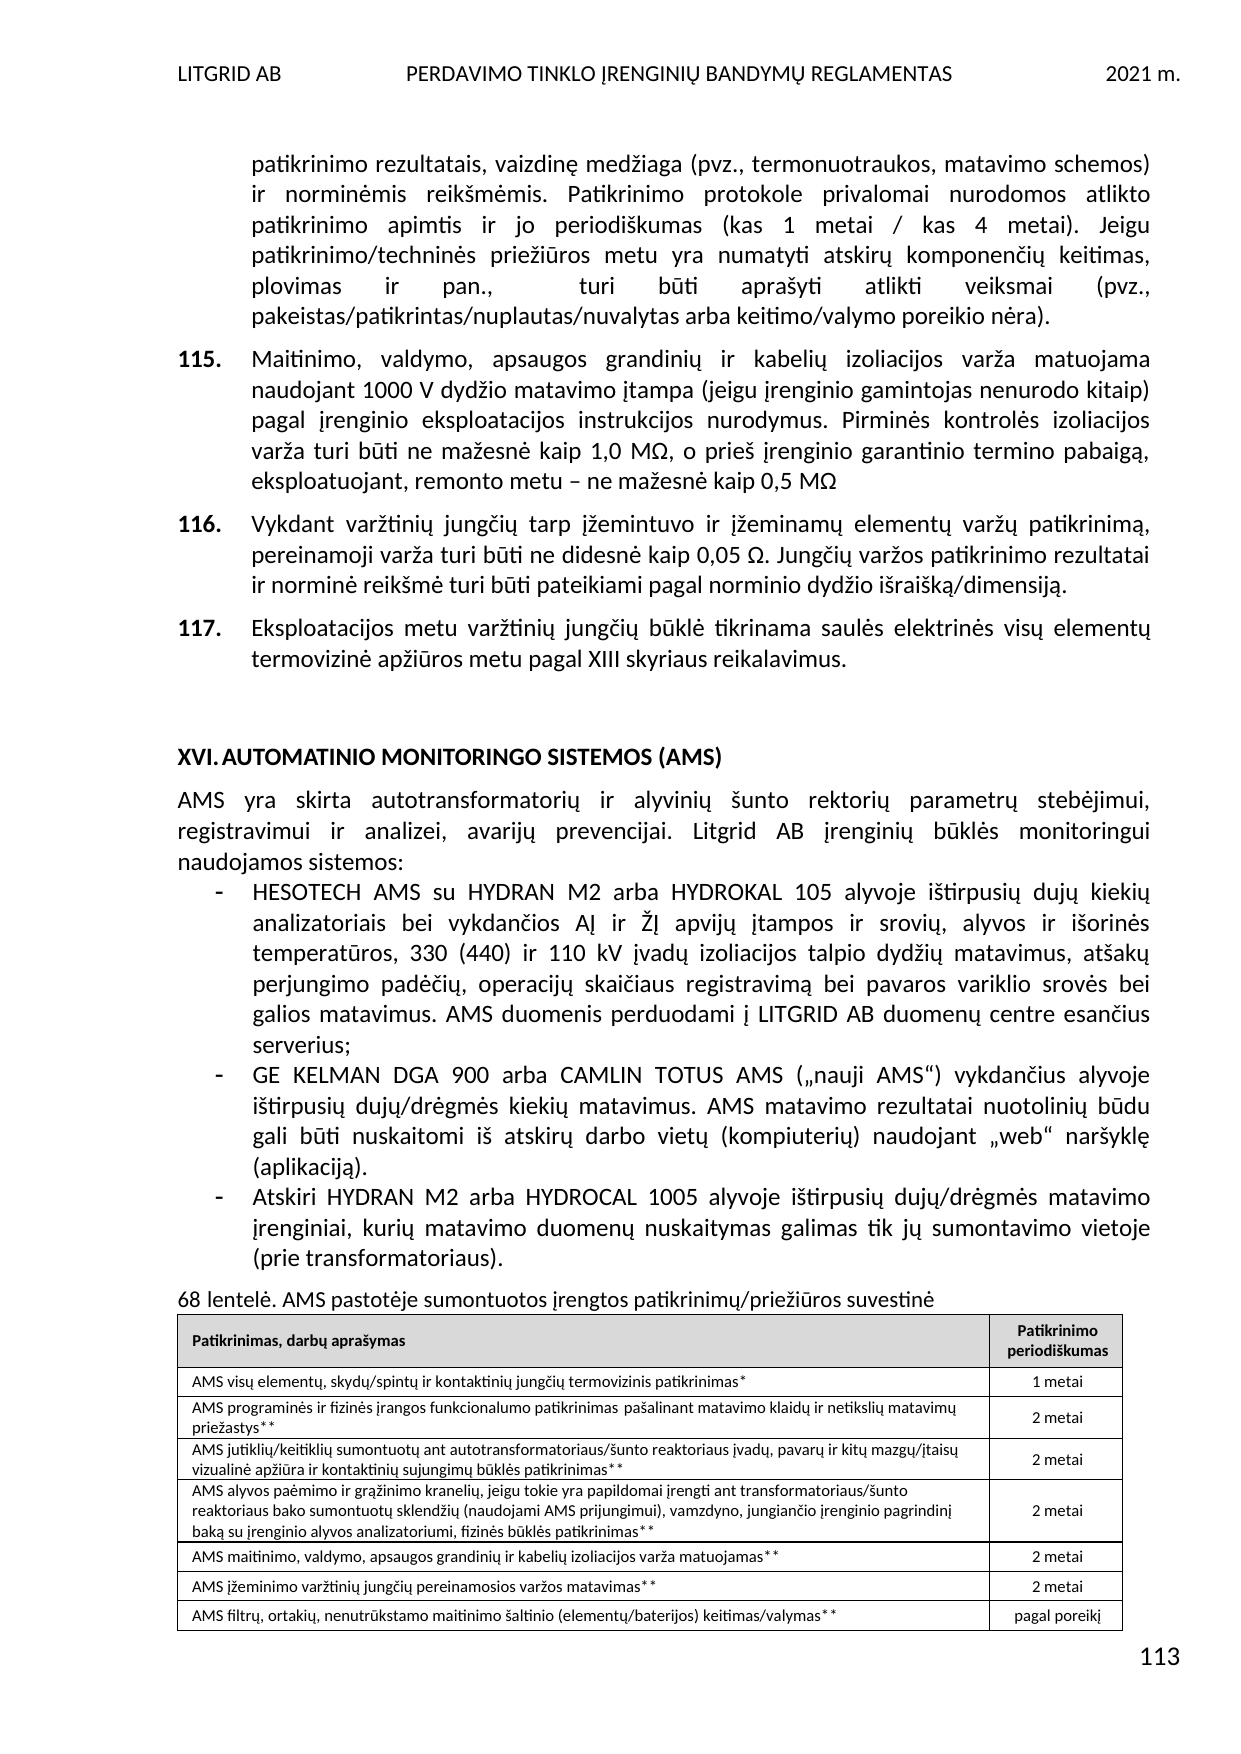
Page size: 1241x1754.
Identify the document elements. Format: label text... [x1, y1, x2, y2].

subtitle AUTOMATINIO MONITORINGO SISTEMOS (AMS) [177, 742, 1152, 772]
list GE KELMAN DGA 900 arba CAMLIN TOTUS AMS („nauji AMS“) vykdančius alyvoje ištirpusių dujų/drėgmės kiekių matavimus. AMS matavimo rezultatai nuotolinių būdu gali būti nuskaitomi iš atskirų darbo vietų (kompiuterių) naudojant „web“ naršyklę (aplikaciją). [215, 1059, 1152, 1181]
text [177, 148, 1152, 331]
text Vykdant varžtinių jungčių tarp įžemintuvo ir įžeminamų elementų varžų patikrinimą, pereinamoji varža turi būti ne didesnė kaip 0,05 Ω. Jungčių varžos patikrinimo rezultatai ir norminė reikšmė turi būti pateikiami pagal norminio dydžio išraišką/dimensiją. [177, 508, 1152, 600]
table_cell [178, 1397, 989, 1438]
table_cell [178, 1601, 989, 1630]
text Eksploatacijos metu varžtinių jungčių būklė tikrinama saulės elektrinės visų elementų termovizinė apžiūros metu pagal XIII skyriaus reikalavimus. [177, 612, 1152, 673]
text lentelė. AMS pastotėje sumontuotos įrengtos patikrinimų/priežiūros suvestinė [177, 1285, 1152, 1313]
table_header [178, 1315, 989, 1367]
list HESOTECH AMS su HYDRAN M2 arba HYDROKAL 105 alyvoje ištirpusių dujų kiekių analizatoriais bei vykdančios AĮ ir ŽĮ apvijų įtampos ir srovių, alyvos ir išorinės temperatūros, 330 (440) ir 110 kV įvadų izoliacijos talpio dydžių matavimus, atšakų perjungimo padėčių, operacijų skaičiaus registravimą bei pavaros variklio srovės bei galios matavimus. AMS duomenis perduodami į LITGRID AB duomenų centre esančius serverius; [215, 876, 1152, 1059]
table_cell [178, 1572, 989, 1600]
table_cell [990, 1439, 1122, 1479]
list Atskiri HYDRAN M2 arba HYDROCAL 1005 alyvoje ištirpusių dujų/drėgmės matavimo įrenginiai, kurių matavimo duomenų nuskaitymas galimas tik jų sumontavimo vietoje (prie transformatoriaus). [215, 1181, 1152, 1273]
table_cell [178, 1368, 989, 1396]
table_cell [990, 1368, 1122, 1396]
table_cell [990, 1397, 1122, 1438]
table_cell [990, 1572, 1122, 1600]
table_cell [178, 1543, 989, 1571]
text AMS yra skirta autotransformatorių ir alyvinių šunto rektorių parametrų stebėjimui, registravimui ir analizei, avarijų prevencijai. Litgrid AB įrenginių būklės monitoringui naudojamos sistemos: [177, 784, 1152, 876]
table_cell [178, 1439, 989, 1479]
text Maitinimo, valdymo, apsaugos grandinių ir kabelių izoliacijos varža matuojama naudojant 1000 V dydžio matavimo įtampa (jeigu įrenginio gamintojas nenurodo kitaip) pagal įrenginio eksploatacijos instrukcijos nurodymus. Pirminės kontrolės izoliacijos varža turi būti ne mažesnė kaip 1,0 MΩ, o prieš įrenginio garantinio termino pabaigą, eksploatuojant, remonto metu – ne mažesnė kaip 0,5 MΩ [177, 343, 1152, 496]
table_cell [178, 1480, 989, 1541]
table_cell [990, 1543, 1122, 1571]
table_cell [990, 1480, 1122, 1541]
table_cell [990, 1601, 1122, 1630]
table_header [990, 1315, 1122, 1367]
